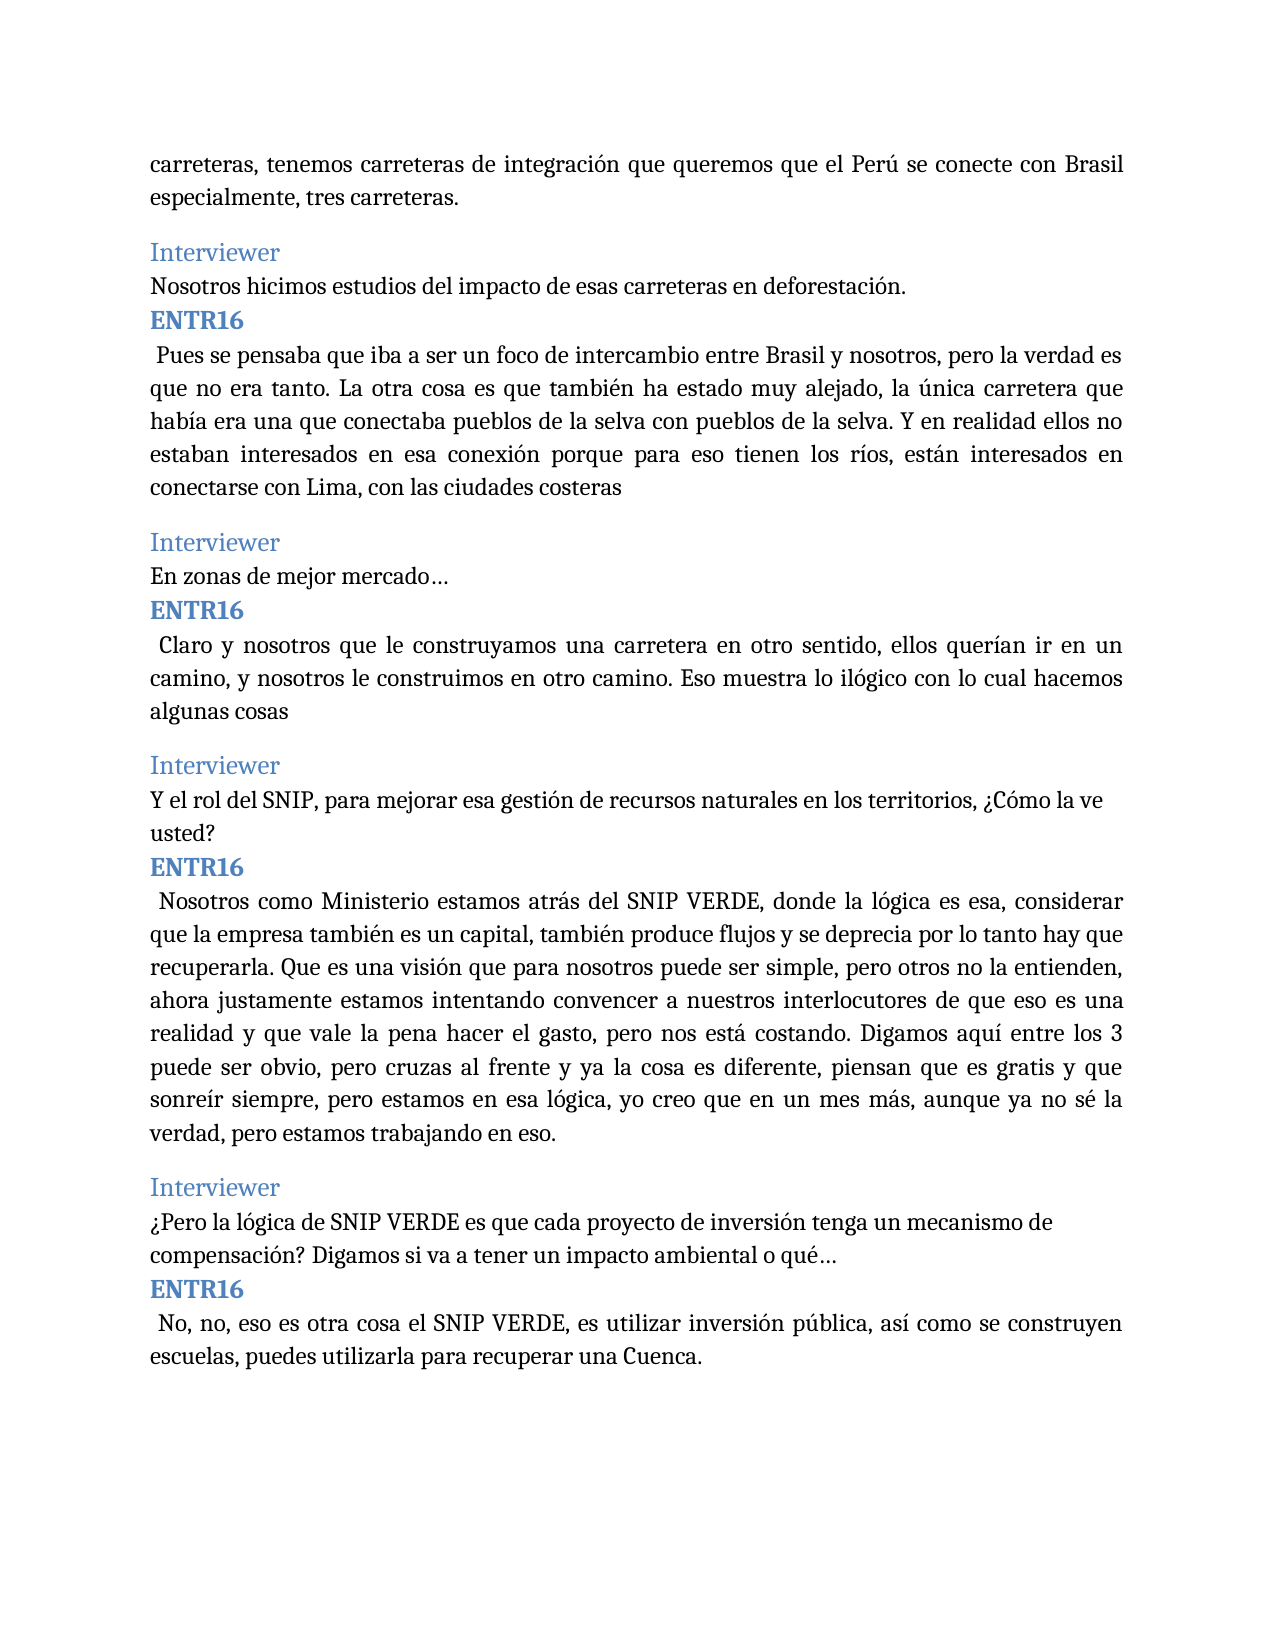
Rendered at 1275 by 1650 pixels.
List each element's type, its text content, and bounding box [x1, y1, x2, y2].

subtitle Interviewer En zonas de mejor mercado… [150, 527, 1125, 591]
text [150, 150, 1125, 212]
text ENTR16 No, no, eso es otra cosa el SNIP VERDE, es utilizar inversión pública, así como se construyen escuelas, puedes utilizarla para recuperar una Cuenca. [150, 1274, 1125, 1371]
subtitle Interviewer ¿Pero la lógica de SNIP VERDE es que cada proyecto de inversión tenga un mecanismo de compensación? Digamos si va a tener un impacto ambiental o qué… [150, 1172, 1125, 1269]
text ENTR16 Pues se pensaba que iba a ser un foco de intercambio entre Brasil y nosotros, pero la verdad es que no era tanto. La otra cosa es que también ha estado muy alejado, la única carretera que había era una que conectaba pueblos de la selva con pueblos de la selva. Y en realidad ellos no estaban interesados en esa conexión porque para eso tienen los ríos, están interesados en conectarse con Lima, con las ciudades costeras [150, 305, 1125, 502]
text ENTR16 Claro y nosotros que le construyamos una carretera en otro sentido, ellos querían ir en un camino, y nosotros le construimos en otro camino. Eso muestra lo ilógico con lo cual hacemos algunas cosas [150, 595, 1125, 725]
subtitle Interviewer Nosotros hicimos estudios del impacto de esas carreteras en deforestación. [150, 237, 1125, 301]
subtitle Interviewer Y el rol del SNIP, para mejorar esa gestión de recursos naturales en los territorios, ¿Cómo la ve usted? [150, 750, 1125, 848]
text ENTR16 Nosotros como Ministerio estamos atrás del SNIP VERDE, donde la lógica es esa, considerar que la empresa también es un capital, también produce flujos y se deprecia por lo tanto hay que recuperarla. Que es una visión que para nosotros puede ser simple, pero otros no la entienden, ahora justamente estamos intentando convencer a nuestros interlocutores de que eso es una realidad y que vale la pena hacer el gasto, pero nos está costando. Digamos aquí entre los 3 puede ser obvio, pero cruzas al frente y ya la cosa es diferente, piensan que es gratis y que sonreír siempre, pero estamos en esa lógica, yo creo que en un mes más, aunque ya no sé la verdad, pero estamos trabajando en eso. [150, 852, 1125, 1147]
